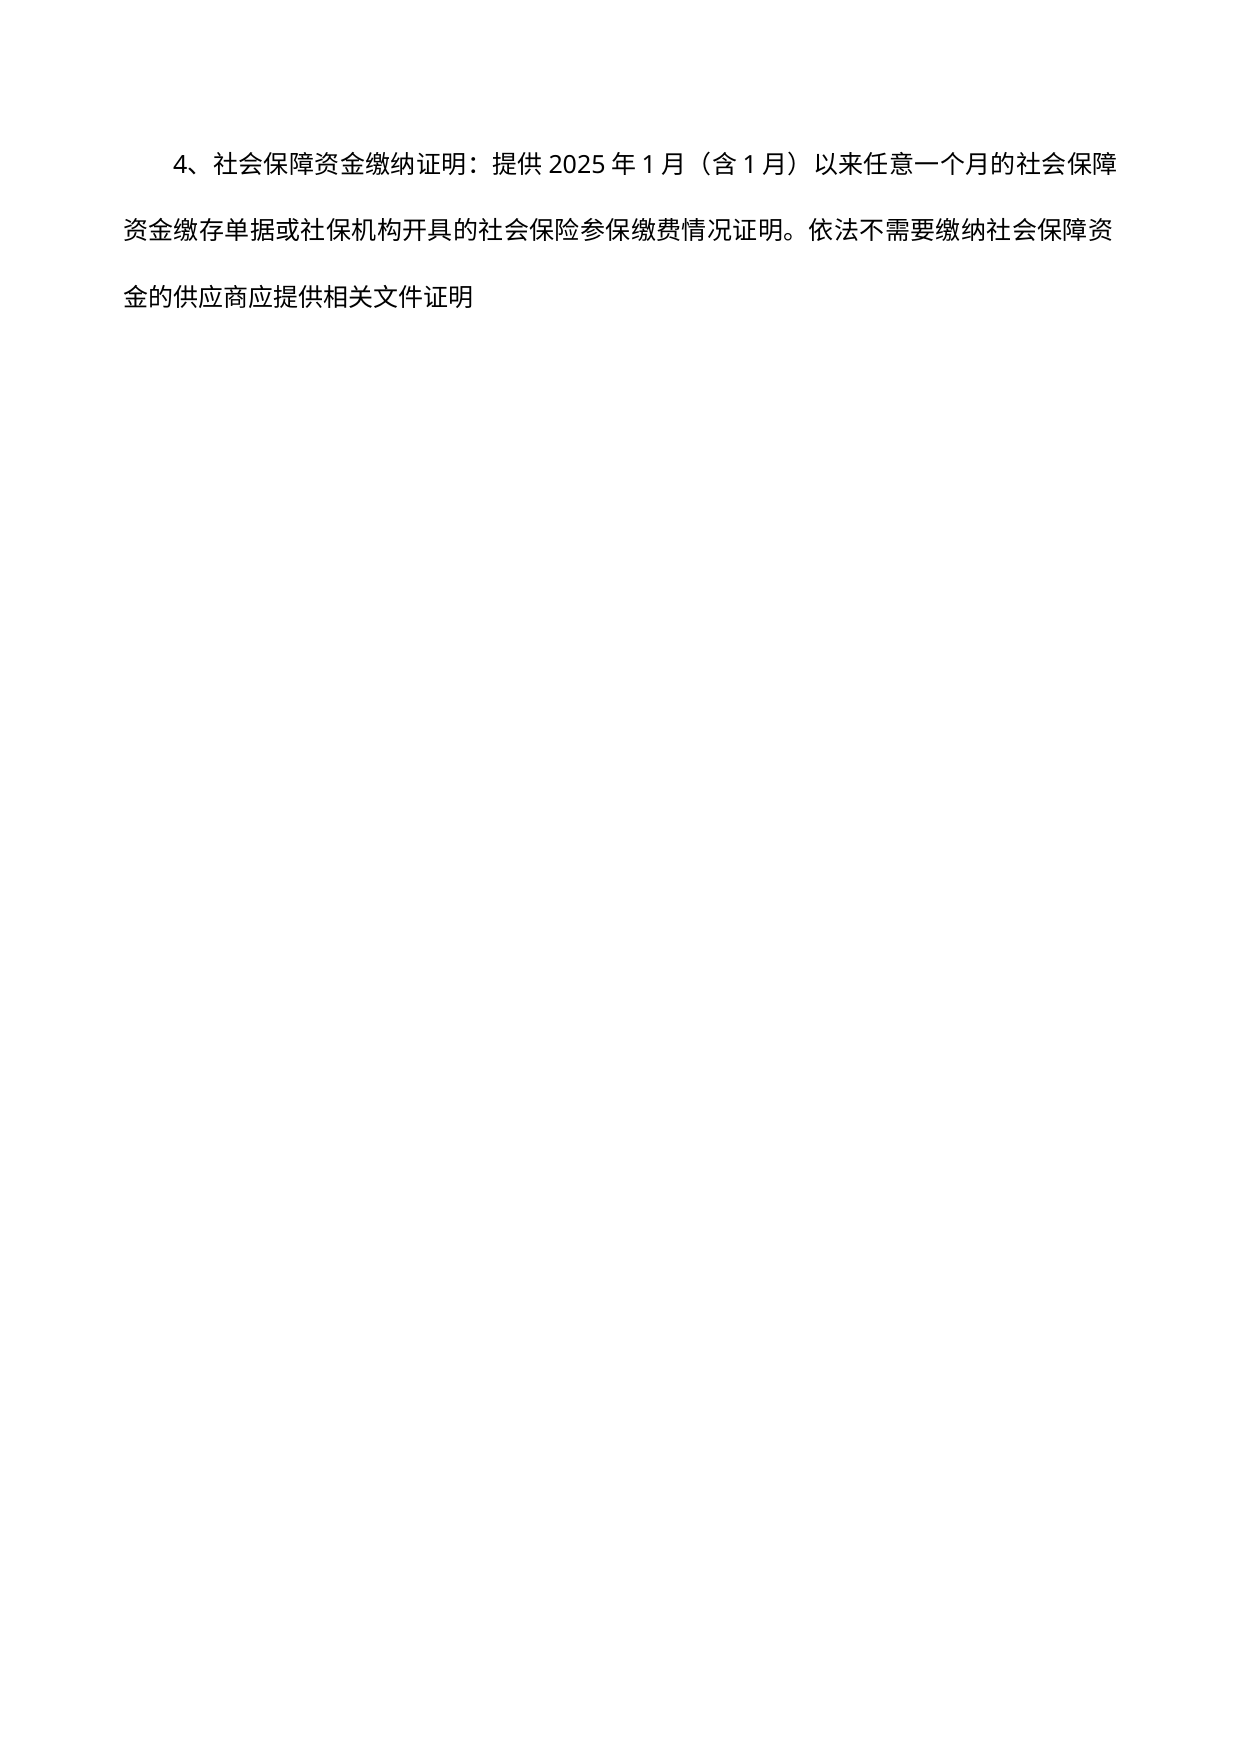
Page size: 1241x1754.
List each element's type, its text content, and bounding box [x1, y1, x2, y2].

text 4、社会保障资金缴纳证明：提供2025年1月（含1月）以来任意一个月的社会保障资金缴存单据或社保机构开具的社会保险参保缴费情况证明。依法不需要缴纳社会保障资金的供应商应提供相关文件证明 [123, 129, 1117, 329]
